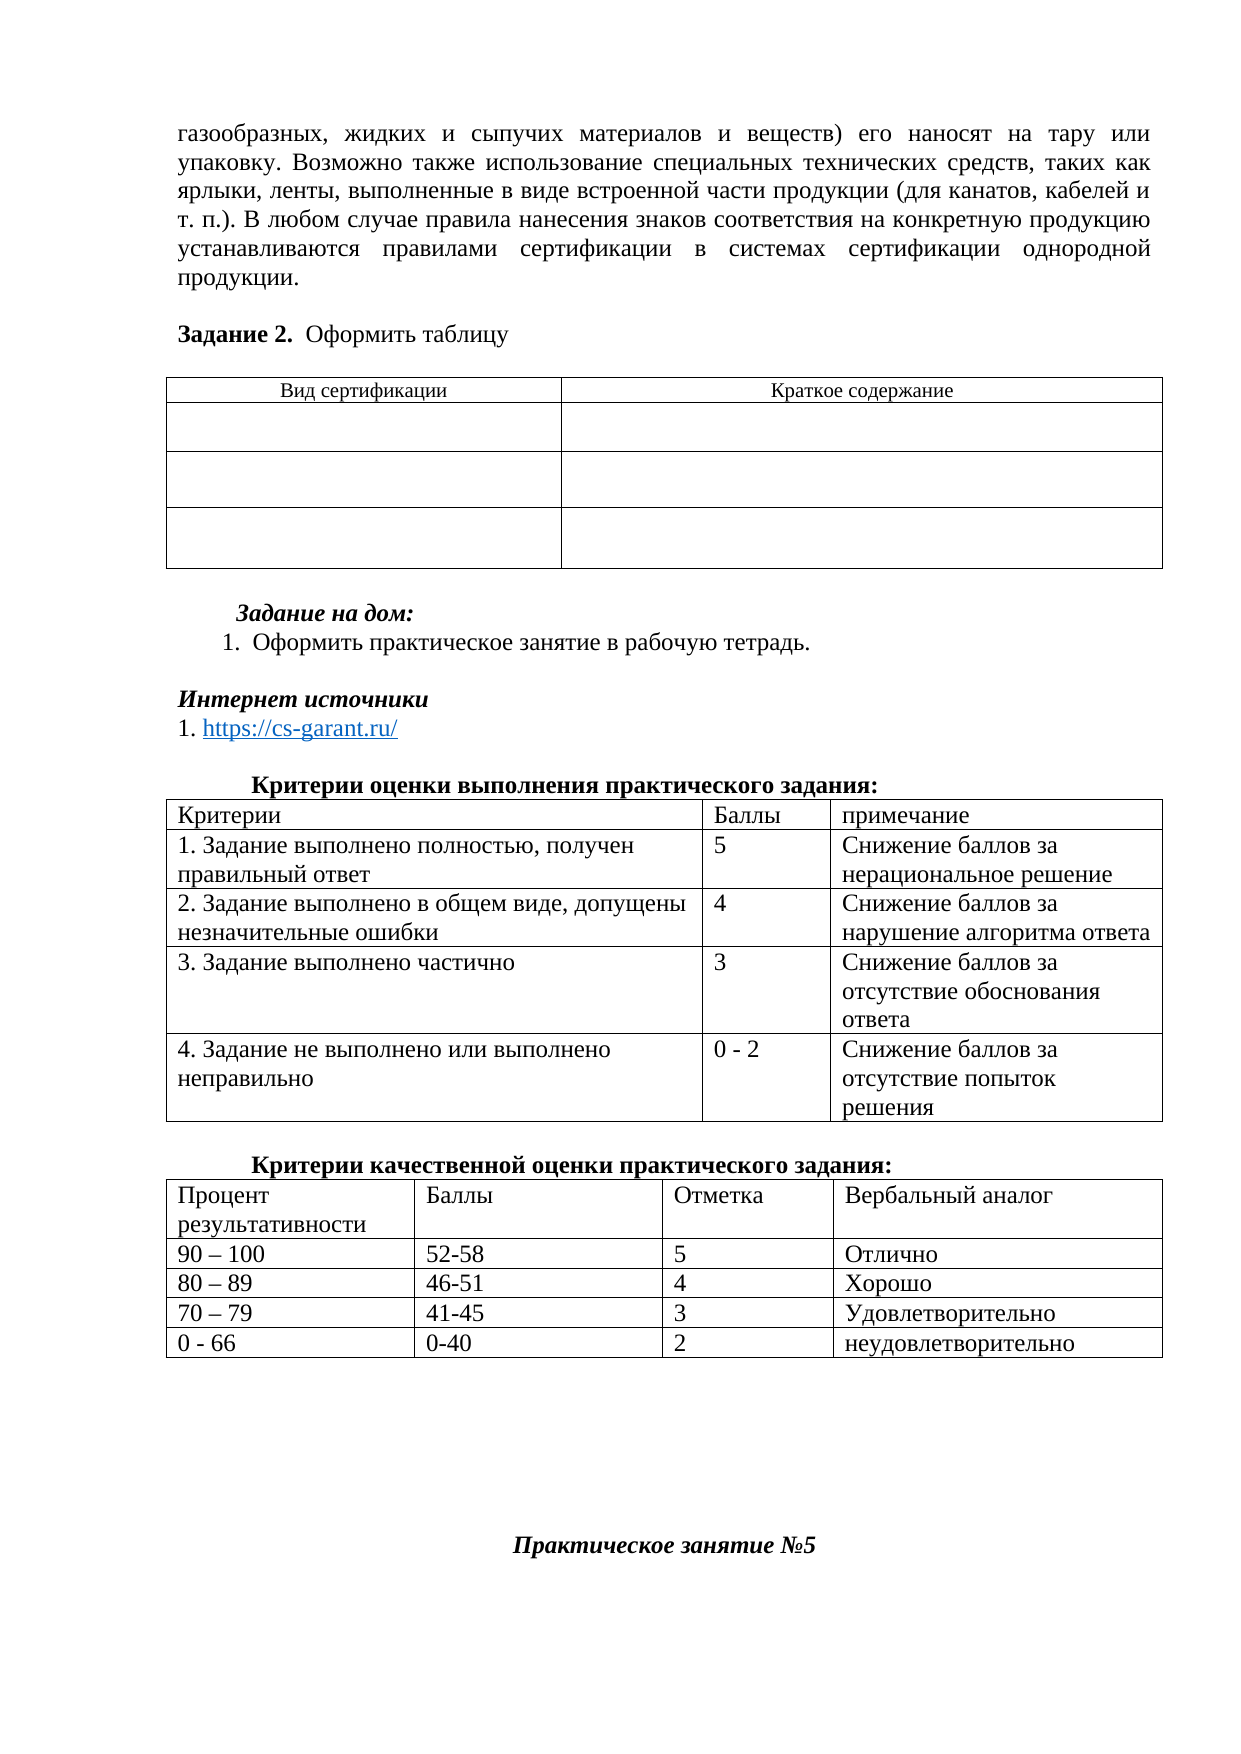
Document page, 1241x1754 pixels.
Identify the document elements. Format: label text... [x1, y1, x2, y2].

table_cell 2. Задание выполнено в общем виде, допущены незначительные ошибки [167, 889, 702, 946]
table_cell 52-58 [415, 1239, 662, 1267]
table_cell [562, 403, 1162, 451]
table_header Баллы [703, 800, 830, 829]
table_header Вид сертификации [167, 378, 561, 402]
text Интернет источники [177, 684, 1152, 713]
table_cell [562, 452, 1162, 507]
table_cell 5 [663, 1239, 833, 1267]
text Задание на дом: [177, 598, 1152, 627]
table_cell 5 [703, 830, 830, 887]
table_cell 4 [703, 889, 830, 946]
table_cell 1. Задание выполнено полностью, получен правильный ответ [167, 830, 702, 887]
text Практическое занятие №5 [177, 1530, 1152, 1559]
table_cell 70 – 79 [167, 1298, 414, 1327]
table_cell неудовлетворительно [834, 1328, 1162, 1357]
table_cell Снижение баллов за отсутствие попыток решения [831, 1034, 1162, 1121]
table_cell Снижение баллов за отсутствие обоснования ответа [831, 947, 1162, 1033]
text Критерии оценки выполнения практического задания: [177, 770, 1152, 799]
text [177, 118, 1152, 291]
table_cell Отлично [834, 1239, 1162, 1267]
table_cell Снижение баллов за нарушение алгоритма ответа [831, 889, 1162, 946]
table_header Баллы [415, 1180, 662, 1238]
table_header Процент результативности [167, 1180, 414, 1238]
table_cell 4 [663, 1269, 833, 1297]
text Критерии качественной оценки практического задания: [177, 1150, 1152, 1179]
list Оформить практическое занятие в рабочую тетрадь. [222, 627, 1152, 655]
table_cell Хорошо [834, 1269, 1162, 1297]
table_cell [167, 508, 561, 568]
table_cell 41-45 [415, 1298, 662, 1327]
table_cell 3. Задание выполнено частично [167, 947, 702, 1033]
table_cell 2 [663, 1328, 833, 1357]
table_cell Снижение баллов за нерациональное решение [831, 830, 1162, 887]
table_cell Удовлетворительно [834, 1298, 1162, 1327]
table_cell 4. Задание не выполнено или выполнено неправильно [167, 1034, 702, 1121]
table_header Вербальный аналог [834, 1180, 1162, 1238]
table_header Краткое содержание [562, 378, 1162, 402]
table_cell 0 - 2 [703, 1034, 830, 1121]
table_cell [562, 508, 1162, 568]
table_cell 90 – 100 [167, 1239, 414, 1267]
table_cell [167, 403, 561, 451]
table_cell 0 - 66 [167, 1328, 414, 1357]
table_cell 0-40 [415, 1328, 662, 1357]
table_header Отметка [663, 1180, 833, 1238]
table_cell 80 – 89 [167, 1269, 414, 1297]
table_cell [167, 452, 561, 507]
text Задание 2. Оформить таблицу [177, 319, 1152, 348]
table_header Критерии [167, 800, 702, 829]
table_header примечание [831, 800, 1162, 829]
text 1. https://cs-garant.ru/ [177, 713, 1152, 742]
table_cell 3 [663, 1298, 833, 1327]
table_cell 3 [703, 947, 830, 1033]
table_cell 46-51 [415, 1269, 662, 1297]
